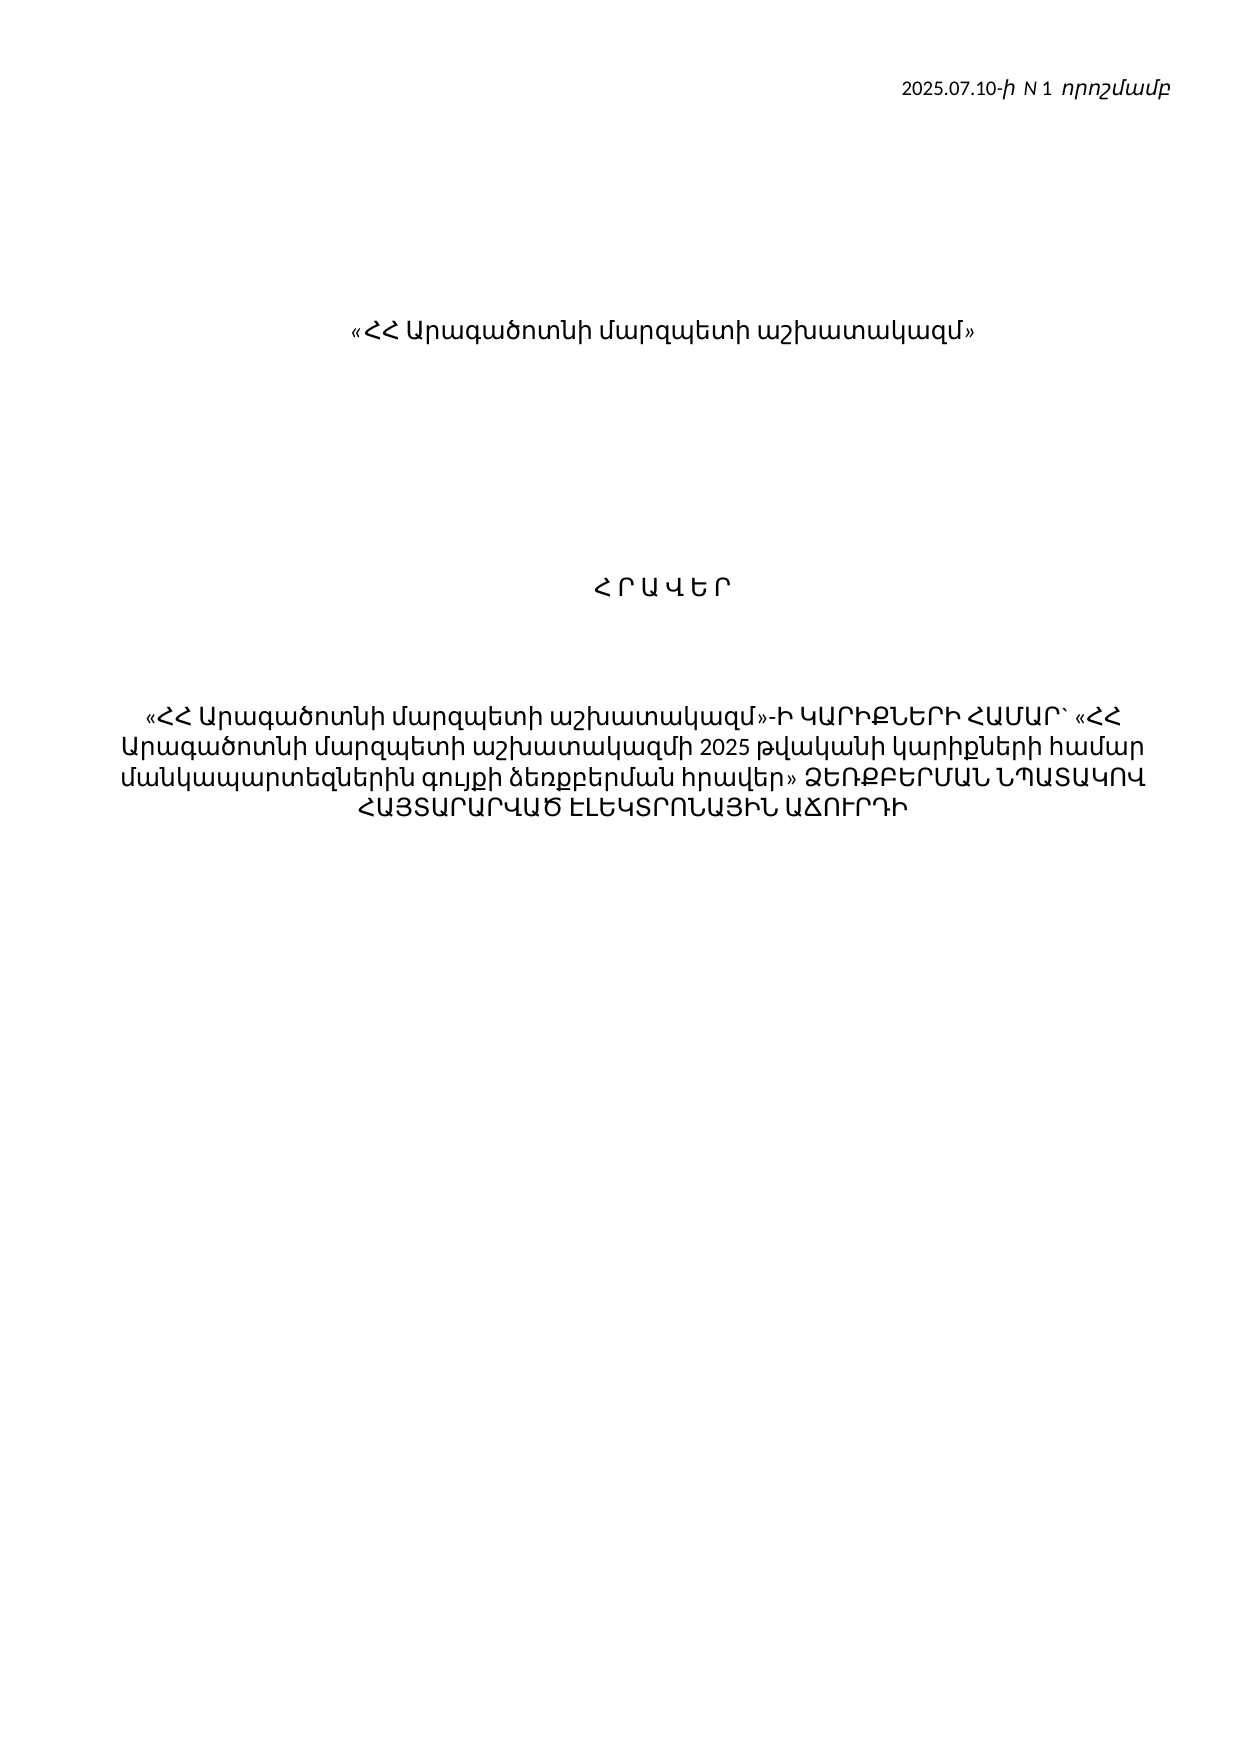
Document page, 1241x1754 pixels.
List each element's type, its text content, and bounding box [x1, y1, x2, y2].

text 2025.07.10 -ի N 1 որոշմամբ [94, 75, 1171, 100]
text « ՀՀ Արագածոտնի մարզպետի աշխատակազմ» [94, 316, 1172, 346]
text Հ Ր Ա Վ Ե Ր [94, 572, 1172, 602]
text «ՀՀ Արագածոտնի մարզպետի աշխատակազմ»-Ի ԿԱՐԻՔՆԵՐԻ ՀԱՄԱՐ` «ՀՀ Արագածոտնի մարզպետի աշխատակազմի 2025 թվականի կարիքների համար մանկապարտեզներին գույքի ձեռքբերման հրավեր» ՁԵՌՔԲԵՐՄԱՆ ՆՊԱՏԱԿՈՎ ՀԱՅՏԱՐԱՐՎԱԾ ԷԼԵԿՏՐՈՆԱՅԻՆ ԱՃՈՒՐԴԻ [94, 701, 1172, 823]
